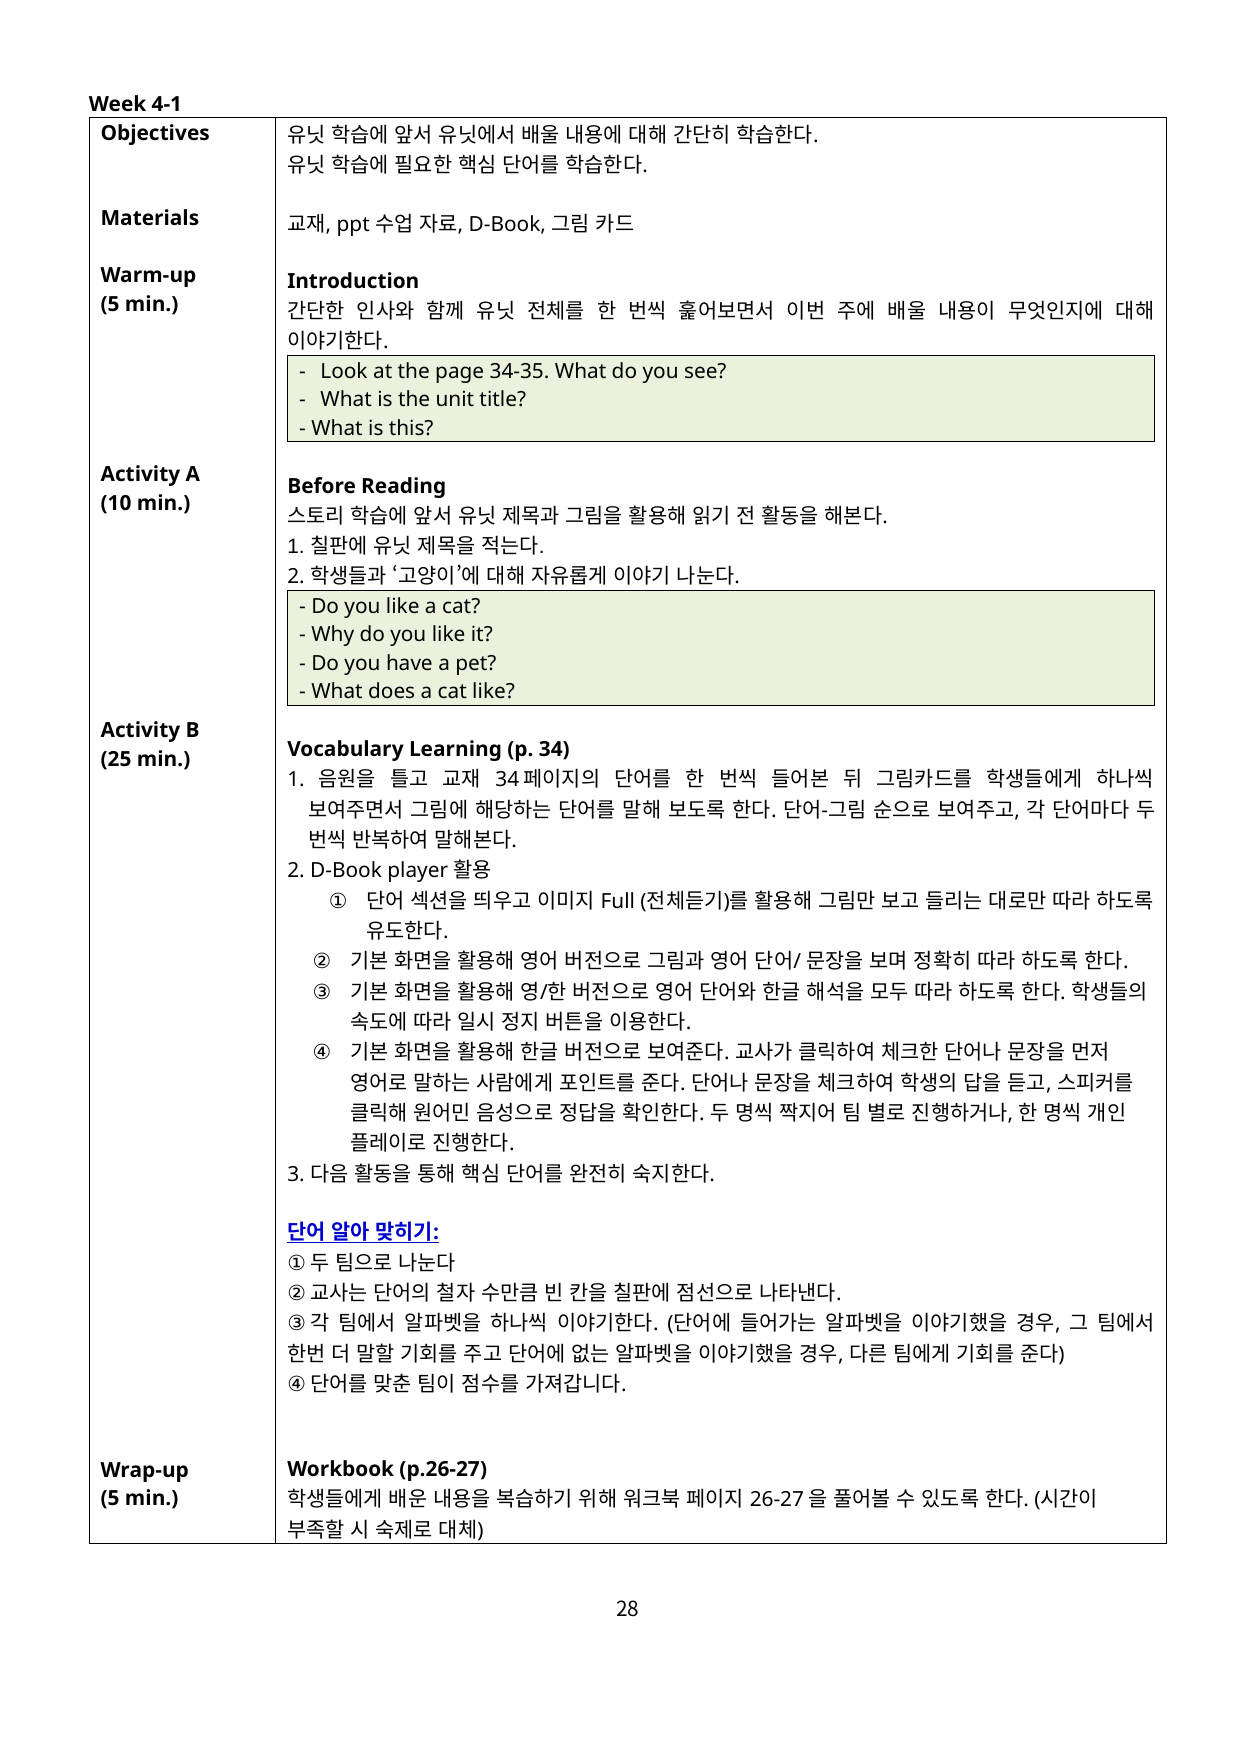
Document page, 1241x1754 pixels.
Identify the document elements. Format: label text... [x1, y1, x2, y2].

text Week 4-1 [89, 89, 1167, 117]
table_header Objectives Materials Warm-up (5 min.) Activity A (10 min.) Activity B (25 min.) Wrap-up (5 min.) [90, 118, 275, 1543]
table_header 유닛 학습에 앞서 유닛에서 배울 내용에 대해 간단히 학습한다. 유닛 학습에 필요한 핵심 단어를 학습한다. 교재, ppt 수업 자료, D-Book, 그림 카드 Introduction 간단한 인사와 함께 유닛 전체를 한 번씩 훑어보면서 이번 주에 배울 내용이 무엇인지에 대해 이야기한다. Before Reading 스토리 학습에 앞서 유닛 제목과 그림을 활용해 읽기 전 활동을 해본다. 1. 칠판에 유닛 제목을 적는다. 2. 학생들과 ‘고양이’에 대해 자유롭게 이야기 나눈다. Vocabulary Learning (p. 34) 1. 음원을 틀고 교재 34페이지의 단어를 한 번씩 들어본 뒤 그림카드를 학생들에게 하나씩 보여주면서 그림에 해당하는 단어를 말해 보도록 한다. 단어-그림 순으로 보여주고, 각 단어마다 두 번씩 반복하여 말해본다. 2. D-Book player 활용 단어 섹션을 띄우고 이미지 Full (전체듣기)를 활용해 그림만 보고 들리는 대로만 따라 하도록 유도한다. 기본 화면을 활용해 영어 버전으로 그림과 영어 단어/ 문장을 보며 정확히 따라 하도록 한다. 기본 화면을 활용해 영/한 버전으로 영어 단어와 한글 해석을 모두 따라 하도록 한다. 학생들의 속도에 따라 일시 정지 버튼을 이용한다. 기본 화면을 활용해 한글 버전으로 보여준다. 교사가 클릭하여 체크한 단어나 문장을 먼저 영어로 말하는 사람에게 포인트를 준다. 단어나 문장을 체크하여 학생의 답을 듣고, 스피커를 클릭해 원어민 음성으로 정답을 확인한다. 두 명씩 짝지어 팀 별로 진행하거나, 한 명씩 개인 플레이로 진행한다. 3. 다음 활동을 통해 핵심 단어를 완전히 숙지한다. 단어 알아 맞히기: ①두 팀으로 나눈다 ②교사는 단어의 철자 수만큼 빈 칸을 칠판에 점선으로 나타낸다. ③각 팀에서 알파벳을 하나씩 이야기한다. (단어에 들어가는 알파벳을 이야기했을 경우, 그 팀에서 한번 더 말할 기회를 주고 단어에 없는 알파벳을 이야기했을 경우, 다른 팀에게 기회를 준다) ④단어를 맞춘 팀이 점수를 가져갑니다. Workbook (p.26-27) 학생들에게 배운 내용을 복습하기 위해 워크북 페이지 26-27을 풀어볼 수 있도록 한다. (시간이 부족할 시 숙제로 대체) [276, 118, 1166, 1543]
